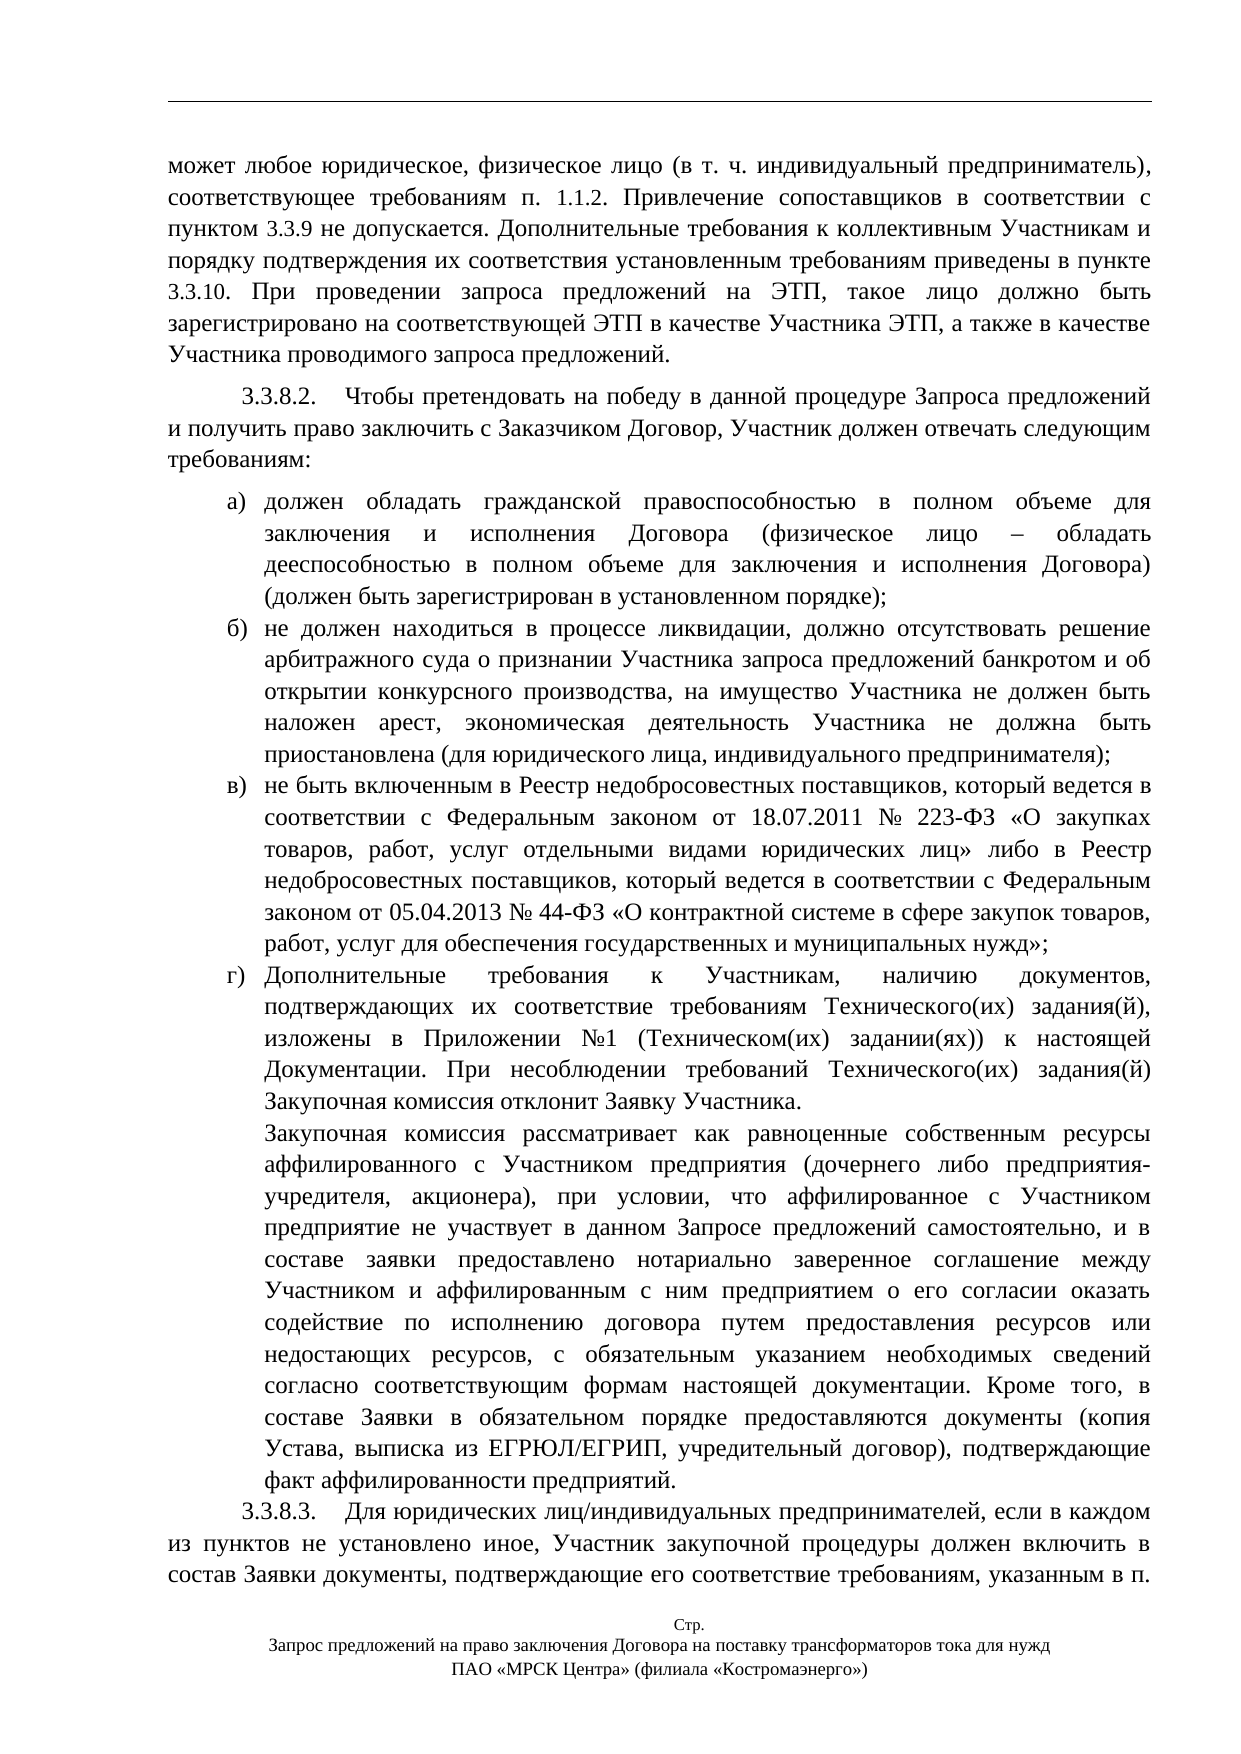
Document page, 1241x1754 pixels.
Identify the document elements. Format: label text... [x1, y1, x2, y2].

list не должен находиться в процессе ликвидации, должно отсутствовать решение арбитражного суда о признании Участника запроса предложений банкротом и об открытии конкурсного производства, на имущество Участника не должен быть наложен арест, экономическая деятельность Участника не должна быть приостановлена (для юридического лица, индивидуального предпринимателя); [227, 613, 1152, 768]
list Дополнительные требования к Участникам, наличию документов, подтверждающих их соответствие требованиям Технического(их) задания(й), изложены в Приложении №1 (Техническом(их) задании(ях)) к настоящей Документации. При несоблюдении требований Технического(их) задания(й) Закупочная комиссия отклонит Заявку Участника. [227, 960, 1152, 1115]
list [168, 1496, 1152, 1588]
text Закупочная комиссия рассматривает как равноценные собственным ресурсы аффилированного с Участником предприятия (дочернего либо предприятия-учредителя, акционера), при условии, что аффилированное с Участником предприятие не участвует в данном Запросе предложений самостоятельно, и в составе заявки предоставлено нотариально заверенное соглашение между Участником и аффилированным с ним предприятием о его согласии оказать содействие по исполнению договора путем предоставления ресурсов или недостающих ресурсов, с обязательным указанием необходимых сведений согласно соответствующим формам настоящей документации. Кроме того, в составе Заявки в обязательном порядке предоставляются документы (копия Устава, выписка из ЕГРЮЛ/ЕГРИП, учредительный договор), подтверждающие факт аффилированности предприятий. [264, 1118, 1152, 1494]
list не быть включенным в Реестр недобросовестных поставщиков, который ведется в соответствии с Федеральным законом от 18.07.2011 № 223-ФЗ «О закупках товаров, работ, услуг отдельными видами юридических лиц» либо в Реестр недобросовестных поставщиков, который ведется в соответствии с Федеральным законом от 05.04.2013 № 44-ФЗ «О контрактной системе в сфере закупок товаров, работ, услуг для обеспечения государственных и муниципальных нужд»; [227, 771, 1152, 957]
list Чтобы претендовать на победу в данной процедуре Запроса предложений и получить право заключить с Заказчиком Договор, Участник должен отвечать следующим требованиям: [168, 381, 1152, 473]
list должен обладать гражданской правоспособностью в полном объеме для заключения и исполнения Договора (физическое лицо – обладать дееспособностью в полном объеме для заключения и исполнения Договора) (должен быть зарегистрирован в установленном порядке); [227, 486, 1152, 610]
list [168, 150, 1152, 368]
